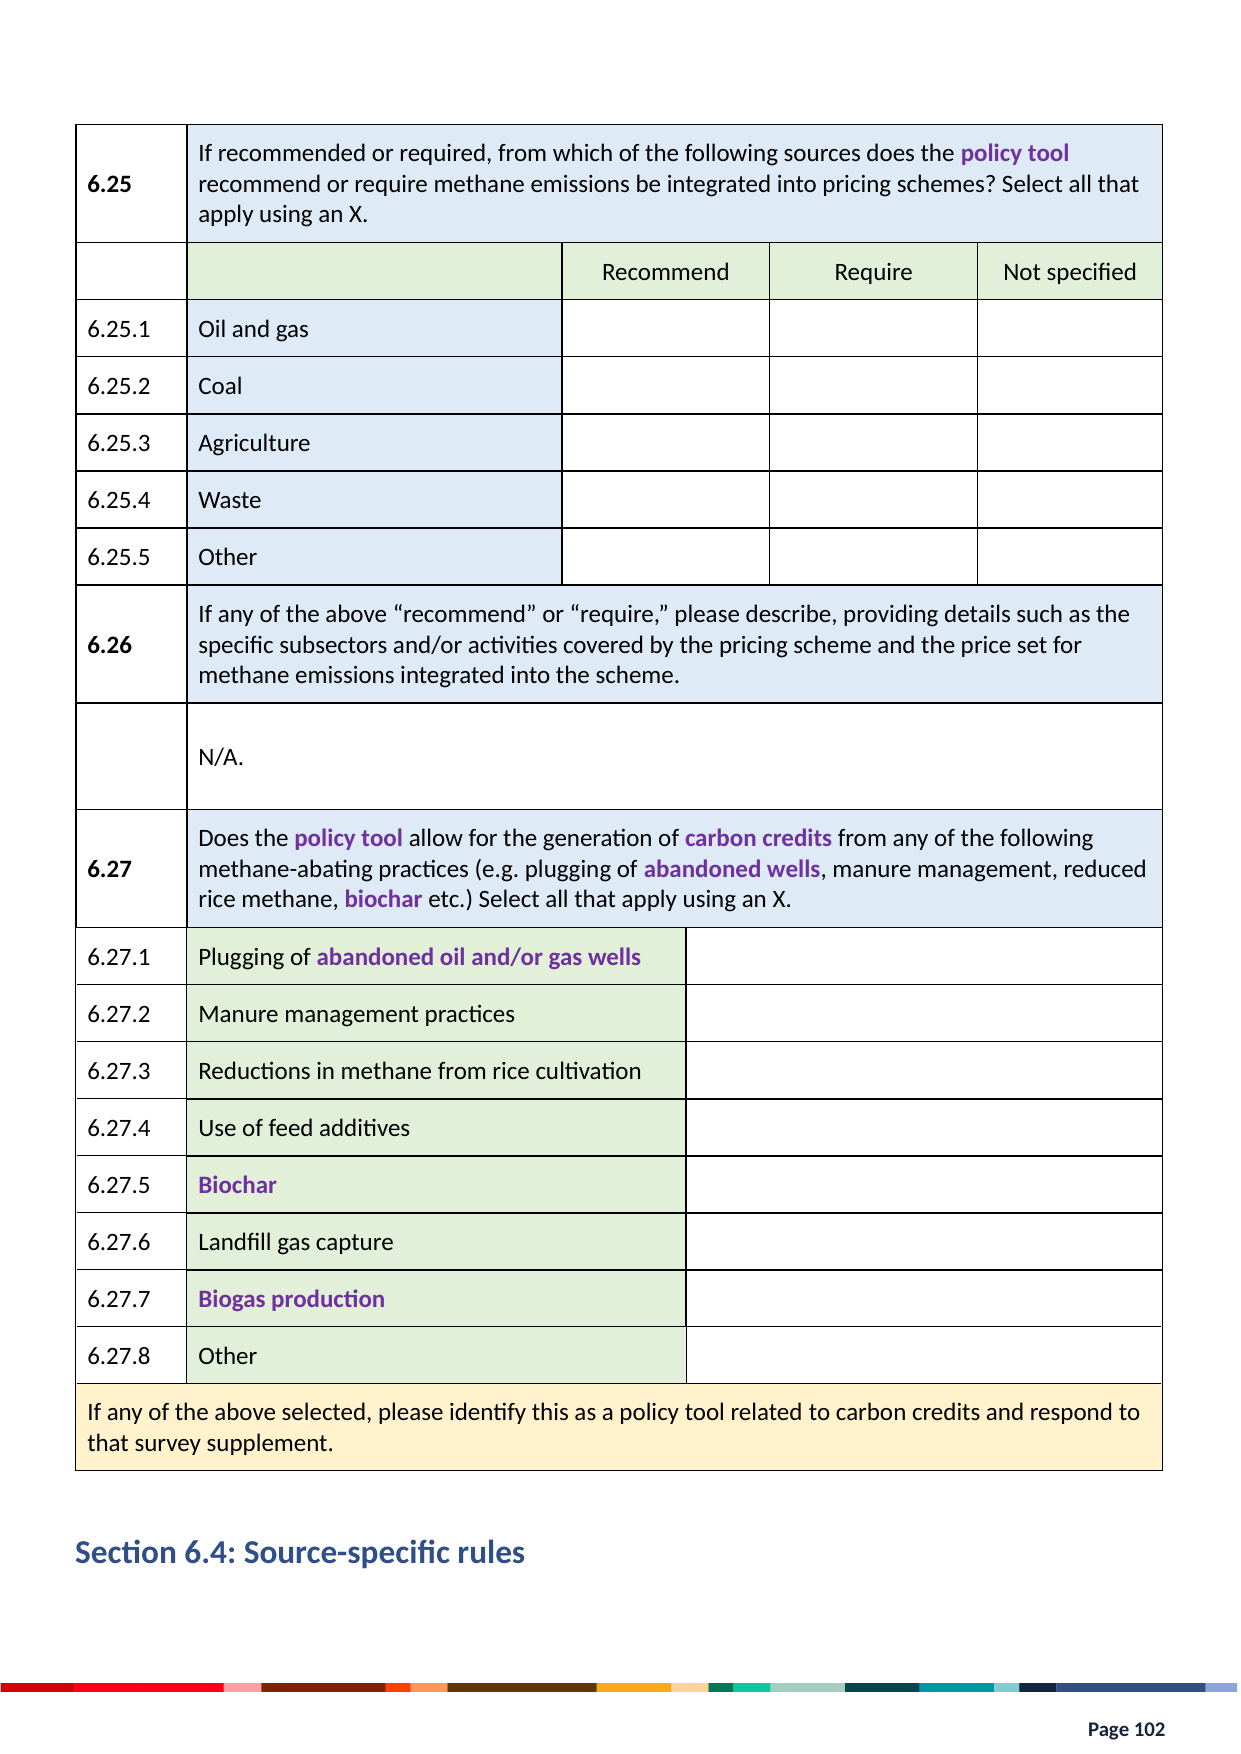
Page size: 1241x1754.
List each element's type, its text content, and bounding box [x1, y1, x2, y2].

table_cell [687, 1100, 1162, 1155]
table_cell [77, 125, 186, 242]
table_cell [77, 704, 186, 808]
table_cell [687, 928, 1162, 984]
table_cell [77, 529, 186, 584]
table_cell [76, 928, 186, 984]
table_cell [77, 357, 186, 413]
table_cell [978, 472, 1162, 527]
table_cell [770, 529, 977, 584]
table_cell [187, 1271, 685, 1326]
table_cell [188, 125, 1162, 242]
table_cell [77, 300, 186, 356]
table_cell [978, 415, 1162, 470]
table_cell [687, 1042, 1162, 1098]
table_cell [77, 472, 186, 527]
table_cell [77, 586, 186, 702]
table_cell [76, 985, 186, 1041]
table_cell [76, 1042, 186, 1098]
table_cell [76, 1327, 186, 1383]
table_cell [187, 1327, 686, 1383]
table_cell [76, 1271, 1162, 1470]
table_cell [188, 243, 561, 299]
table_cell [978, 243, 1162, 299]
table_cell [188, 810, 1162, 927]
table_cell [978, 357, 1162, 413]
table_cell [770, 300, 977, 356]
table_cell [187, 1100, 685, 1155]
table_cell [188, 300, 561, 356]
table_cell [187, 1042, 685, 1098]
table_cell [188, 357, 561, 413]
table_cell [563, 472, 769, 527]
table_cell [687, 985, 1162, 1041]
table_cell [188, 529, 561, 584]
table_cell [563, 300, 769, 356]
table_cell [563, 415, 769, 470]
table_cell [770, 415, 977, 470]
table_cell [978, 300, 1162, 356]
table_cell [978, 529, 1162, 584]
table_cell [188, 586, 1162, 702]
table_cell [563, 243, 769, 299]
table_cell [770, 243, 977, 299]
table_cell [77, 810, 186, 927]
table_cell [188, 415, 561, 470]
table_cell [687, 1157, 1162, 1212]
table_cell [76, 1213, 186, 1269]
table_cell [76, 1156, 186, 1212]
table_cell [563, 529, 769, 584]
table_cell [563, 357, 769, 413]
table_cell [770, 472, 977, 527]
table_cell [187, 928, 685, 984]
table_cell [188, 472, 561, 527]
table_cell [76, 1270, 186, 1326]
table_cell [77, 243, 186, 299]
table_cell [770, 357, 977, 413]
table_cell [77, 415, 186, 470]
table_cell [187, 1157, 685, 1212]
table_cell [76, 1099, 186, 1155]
subtitle Section 6.4: Source-specific rules [75, 1531, 1165, 1571]
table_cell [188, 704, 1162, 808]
picture [0, 1683, 1236, 1692]
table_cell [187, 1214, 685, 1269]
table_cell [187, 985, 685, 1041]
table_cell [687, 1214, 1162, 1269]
